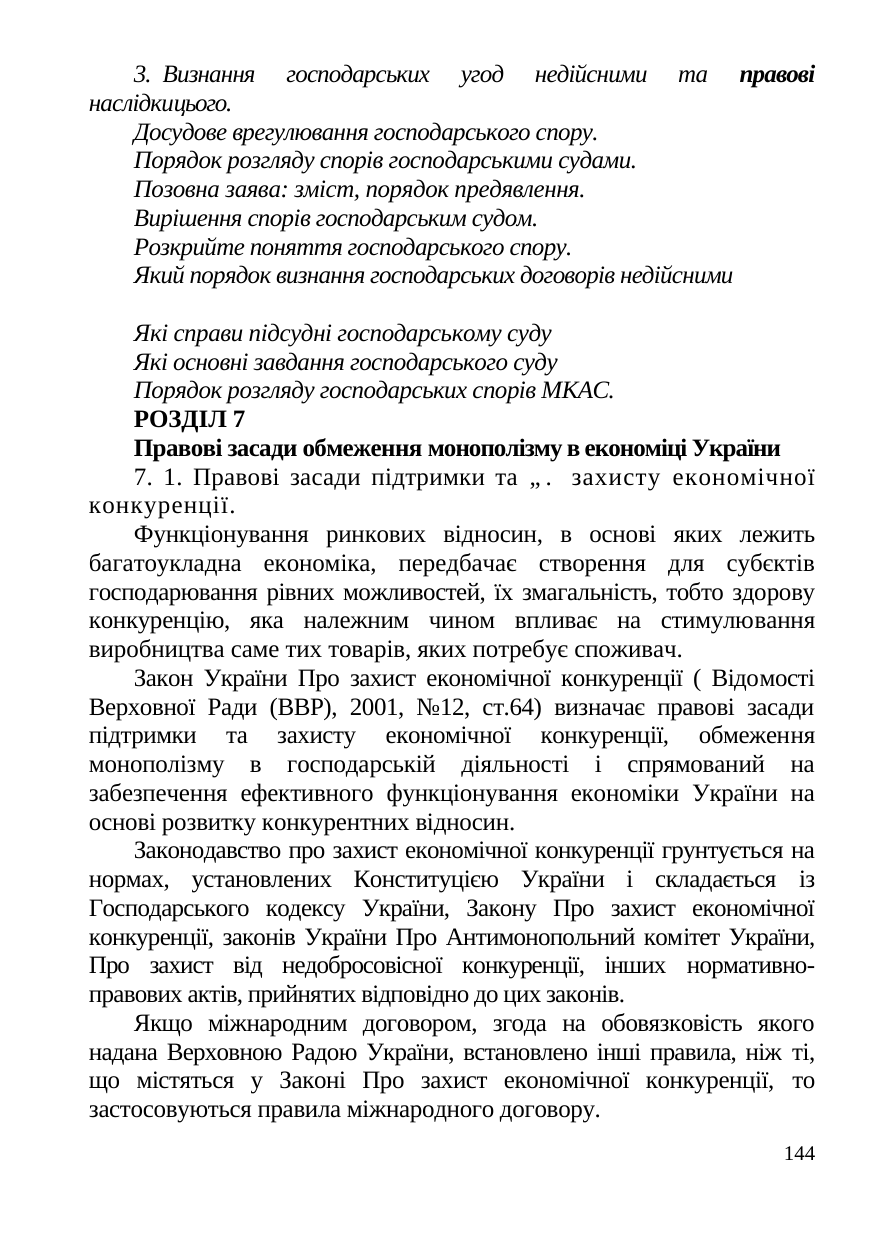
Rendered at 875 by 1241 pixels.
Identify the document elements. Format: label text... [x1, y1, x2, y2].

text Порядок розгляду господарських спорів МКАС. [89, 375, 815, 404]
text Законодавство про захист економічної конкуренції грунтується на нормах, установлених Конституцією України і складається із Господарського кодексу України, Закону Про захист економічної конкуренції, законів України Про Антимонопольний комітет України, Про захист від недобросовісної конкуренції, інших нормативно-правових актів, прийнятих відповідно до цих законів. [89, 835, 815, 1008]
text Порядок розгляду спорів господарськими судами. [89, 145, 815, 174]
text Позовна заява: зміст, порядок предявлення. [89, 174, 815, 203]
text Розкрийте поняття господарського спору. [89, 232, 815, 260]
text Які справи підсудні господарському суду [89, 318, 815, 347]
text Правові засади обмеження монополізму в економіці України [89, 433, 815, 462]
text Досудове врегулювання господарського спору. [89, 117, 815, 145]
text РОЗДІЛ 7 [89, 404, 815, 433]
text Функціонування ринкових відносин, в основі яких лежить багатоукладна економіка, передбачає створення для субєктів господарювання рівних можливостей, їх змагальність, тобто здорову конкуренцію, яка належним чином впливає на стимулювання виробництва саме тих товарів, яких потребує споживач. [89, 519, 815, 663]
text Вирішення спорів господарським судом. [89, 203, 815, 232]
text 7. 1. Правові засади підтримки та „. захисту економічної конкуренції. [89, 462, 815, 519]
text 3. Визнання господарських угод недійсними та правові наслідкицього. [89, 59, 815, 117]
text Закон України Про захист економічної конкуренції ( Відомості Верховної Ради (ВВР), 2001, №12, ст.64) визначає правові засади підтримки та захисту економічної конкуренції, обмеження монополізму в господарській діяльності і спрямований на забезпечення ефективного функціонування економіки України на основі розвитку конкурентних відносин. [89, 663, 815, 835]
text Який порядок визнання господарських договорів недійсними [89, 260, 815, 289]
text Які основні завдання господарського суду [89, 347, 815, 375]
text Якщо міжнародним договором, згода на обовязковість якого надана Верховною Радою України, встановлено інші правила, ніж ті, що містяться у Законі Про захист економічної конкуренції, то застосовуються правила міжнародного договору. [89, 1008, 815, 1123]
